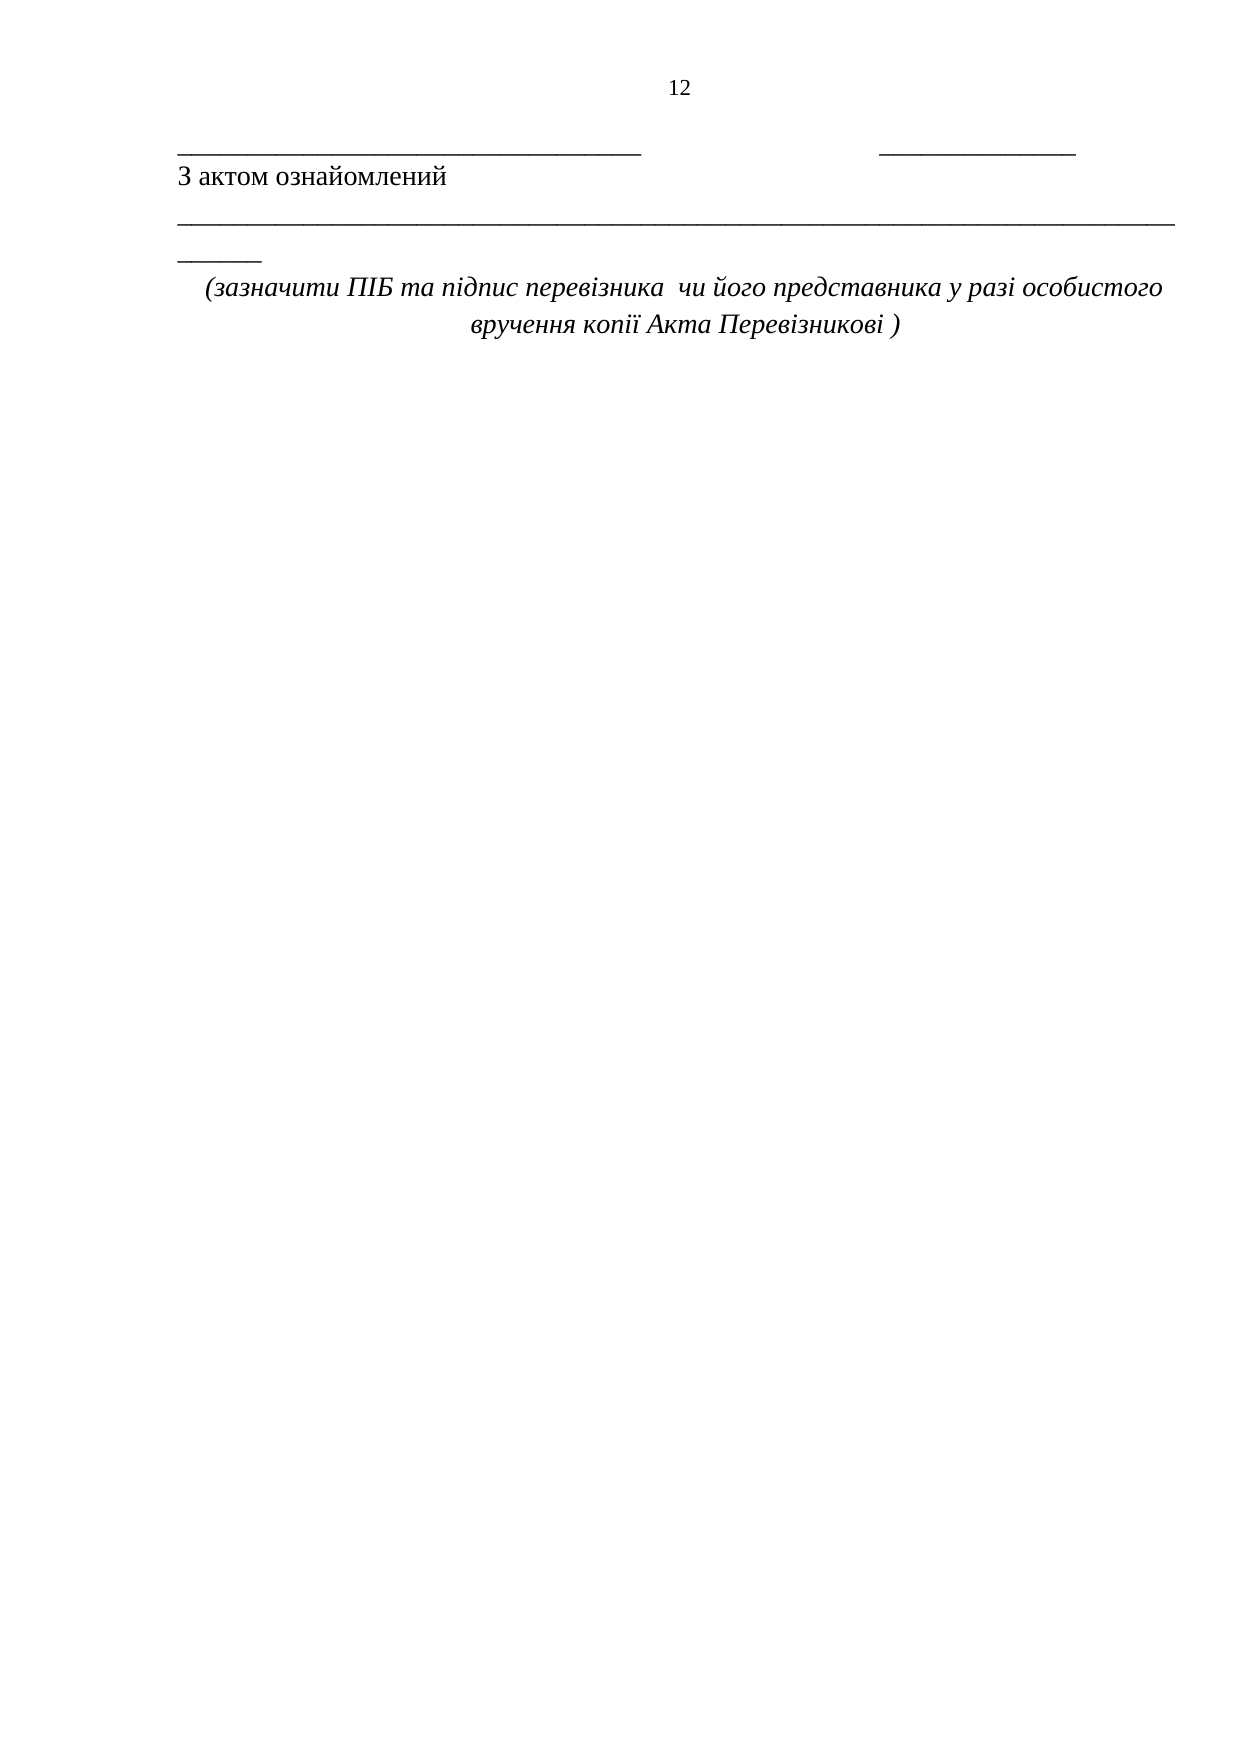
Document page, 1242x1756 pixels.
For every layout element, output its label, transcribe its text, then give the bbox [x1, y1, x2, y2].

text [177, 126, 1181, 159]
text З актом ознайомлений _____________________________________________________________________________ [177, 159, 1181, 266]
text (зазначити ПІБ та підпис перевізника чи його представника у разі особистого вручення копії Акта Перевізникові ) [189, 270, 1181, 340]
